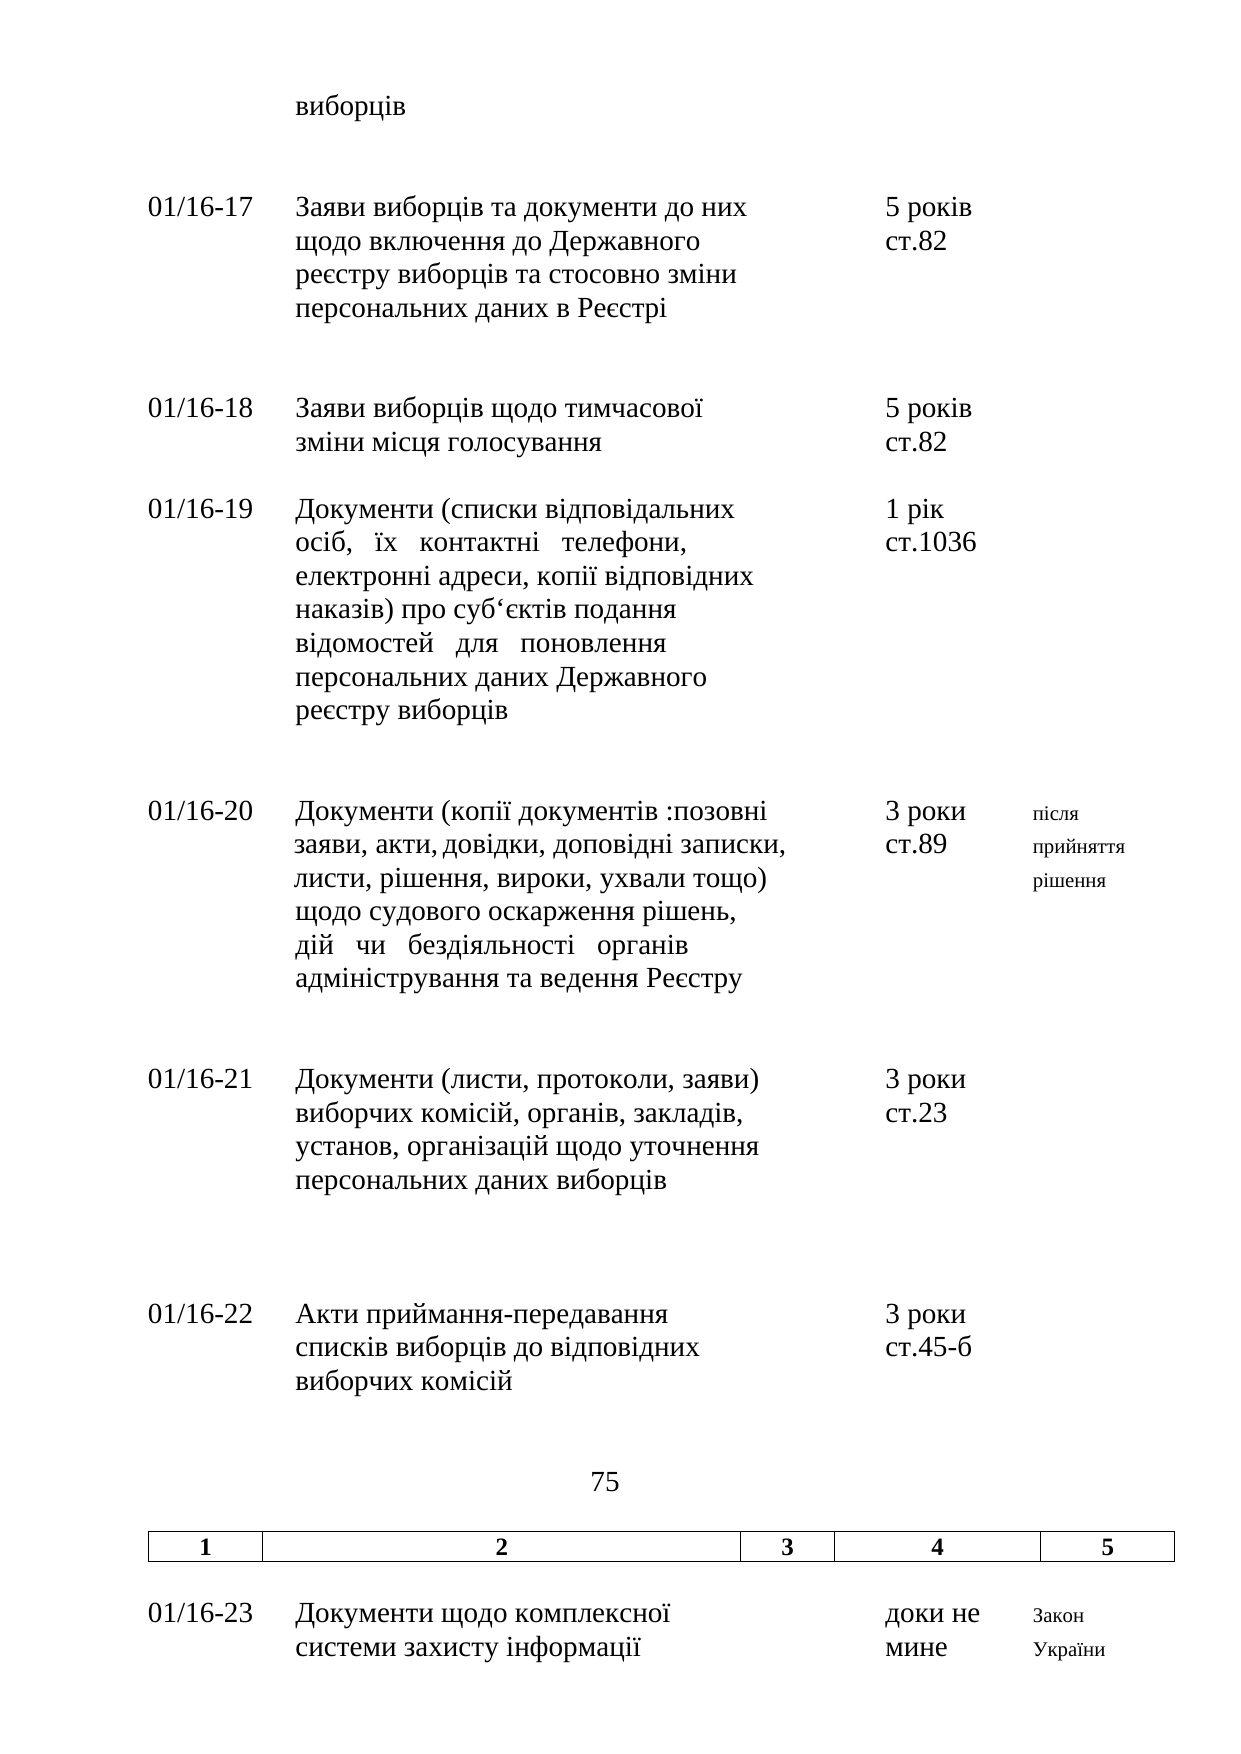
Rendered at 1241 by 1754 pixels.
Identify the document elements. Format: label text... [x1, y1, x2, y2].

text 01/16-20 Документи (копії документів :позовні 3 роки після [148, 793, 1152, 826]
text 01/16-17 Заяви виборців та документи до них 5 років [148, 189, 1152, 223]
text заяви, акти, довідки, доповідні записки, ст.89 прийняття [148, 826, 1152, 860]
text виборчих комісій [148, 1363, 1152, 1397]
text щодо включення до Державного ст.82 [148, 223, 1152, 256]
text системи захисту інформації мине України [148, 1629, 1152, 1662]
text виборців [148, 88, 1152, 122]
text листи, рішення, вироки, ухвали тощо) рішення [148, 860, 1152, 893]
text осіб, їх контактні телефони, ст.1036 [148, 524, 1152, 558]
text дій чи бездіяльності органів [148, 927, 1152, 961]
text списків виборців до відповідних ст.45-б [148, 1329, 1152, 1363]
text зміни місця голосування ст.82 [148, 424, 1152, 457]
text 75 [148, 1464, 1152, 1497]
text 01/16-18 Заяви виборців щодо тимчасової 5 років [148, 390, 1152, 424]
text реєстру виборців та стосовно зміни [148, 256, 1152, 290]
text наказів) про суб‘єктів подання [148, 592, 1152, 625]
text адміністрування та ведення Реєстру [148, 961, 1152, 994]
text 01/16-22 Акти приймання-передавання 3 роки [148, 1296, 1152, 1329]
text 01/16-23 Документи щодо комплексної доки не Закон [148, 1595, 1152, 1629]
text персональних даних Державного [148, 659, 1152, 692]
text електронні адреси, копії відповідних [148, 558, 1152, 592]
text 01/16-21 Документи (листи, протоколи, заяви) 3 роки [148, 1061, 1152, 1095]
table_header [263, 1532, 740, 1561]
text щодо судового оскарження рішень, [148, 893, 1152, 927]
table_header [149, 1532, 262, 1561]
text відомостей для поновлення [148, 625, 1152, 659]
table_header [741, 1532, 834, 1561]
text персональних даних в Реєстрі [148, 290, 1152, 323]
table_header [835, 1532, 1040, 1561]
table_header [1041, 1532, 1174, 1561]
text 01/16-19 Документи (списки відповідальних 1 рік [148, 491, 1152, 524]
text виборчих комісій, органів, закладів, ст.23 [148, 1095, 1152, 1128]
text реєстру виборців [148, 692, 1152, 726]
text персональних даних виборців [148, 1162, 1152, 1195]
text установ, організацій щодо уточнення [148, 1128, 1152, 1162]
